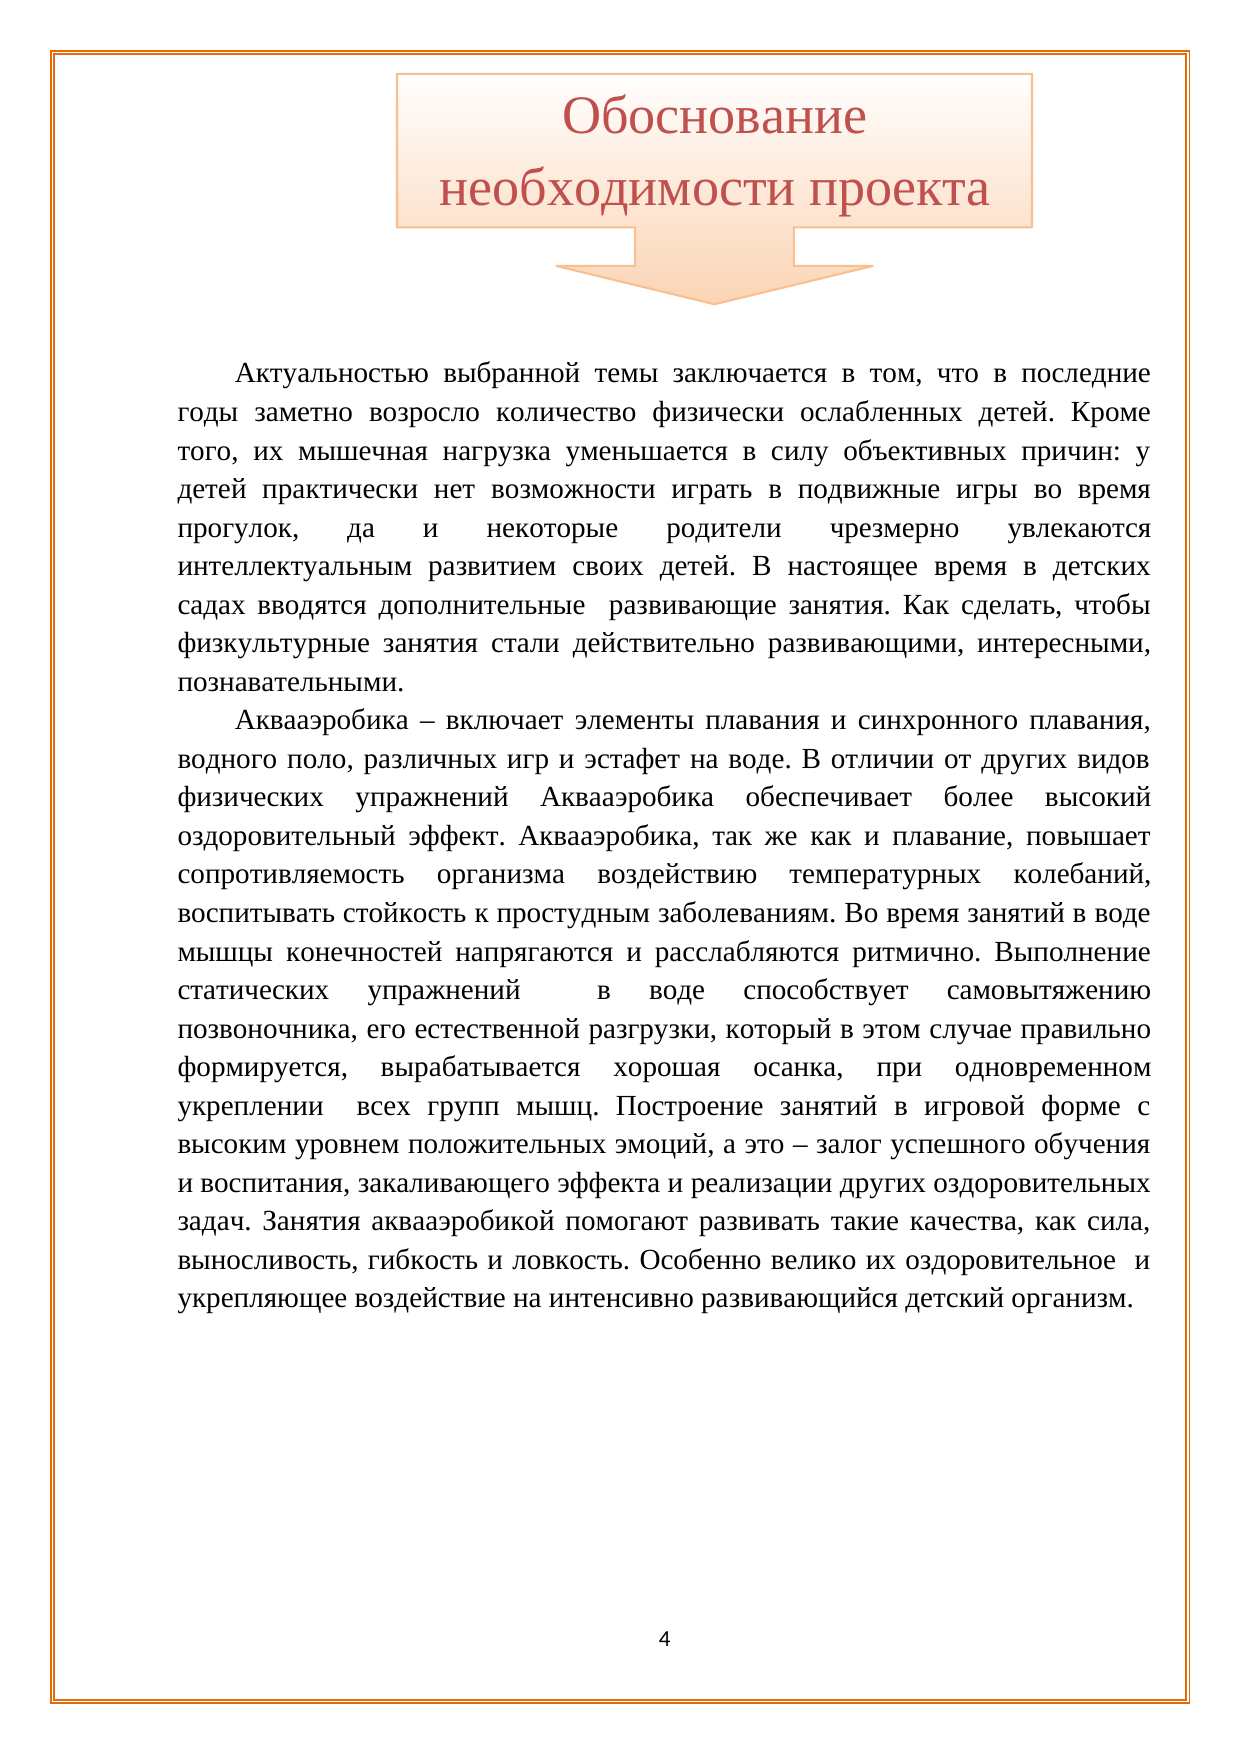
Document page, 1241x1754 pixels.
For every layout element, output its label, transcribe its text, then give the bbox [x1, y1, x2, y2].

text Актуальностью выбранной темы заключается в том, что в последние годы заметно возросло количество физически ослабленных детей. Кроме того, их мышечная нагрузка уменьшается в силу объективных причин: у детей практически нет возможности играть в подвижные игры во время прогулок, да и некоторые родители чрезмерно увлекаются интеллектуальным развитием своих детей. В настоящее время в детских садах вводятся дополнительные развивающие занятия. Как сделать, чтобы физкультурные занятия стали действительно развивающими, интересными, познавательными. [177, 356, 1152, 697]
text Аквааэробика – включает элементы плавания и синхронного плавания, водного поло, различных игр и эстафет на воде. В отличии от других видов физических упражнений Аквааэробика обеспечивает более высокий оздоровительный эффект. Аквааэробика, так же как и плавание, повышает сопротивляемость организма воздействию температурных колебаний, воспитывать стойкость к простудным заболеваниям. Во время занятий в воде мышцы конечностей напрягаются и расслабляются ритмично. Выполнение статических упражнений в воде способствует самовытяжению позвоночника, его естественной разгрузки, который в этом случае правильно формируется, вырабатывается хорошая осанка, при одновременном укреплении всех групп мышц. Построение занятий в игровой форме с высоким уровнем положительных эмоций, а это – залог успешного обучения и воспитания, закаливающего эффекта и реализации других оздоровительных задач. Занятия аквааэробикой помогают развивать такие качества, как сила, выносливость, гибкость и ловкость. Особенно велико их оздоровительное и укрепляющее воздействие на интенсивно развивающийся детский организм. [177, 702, 1152, 1314]
